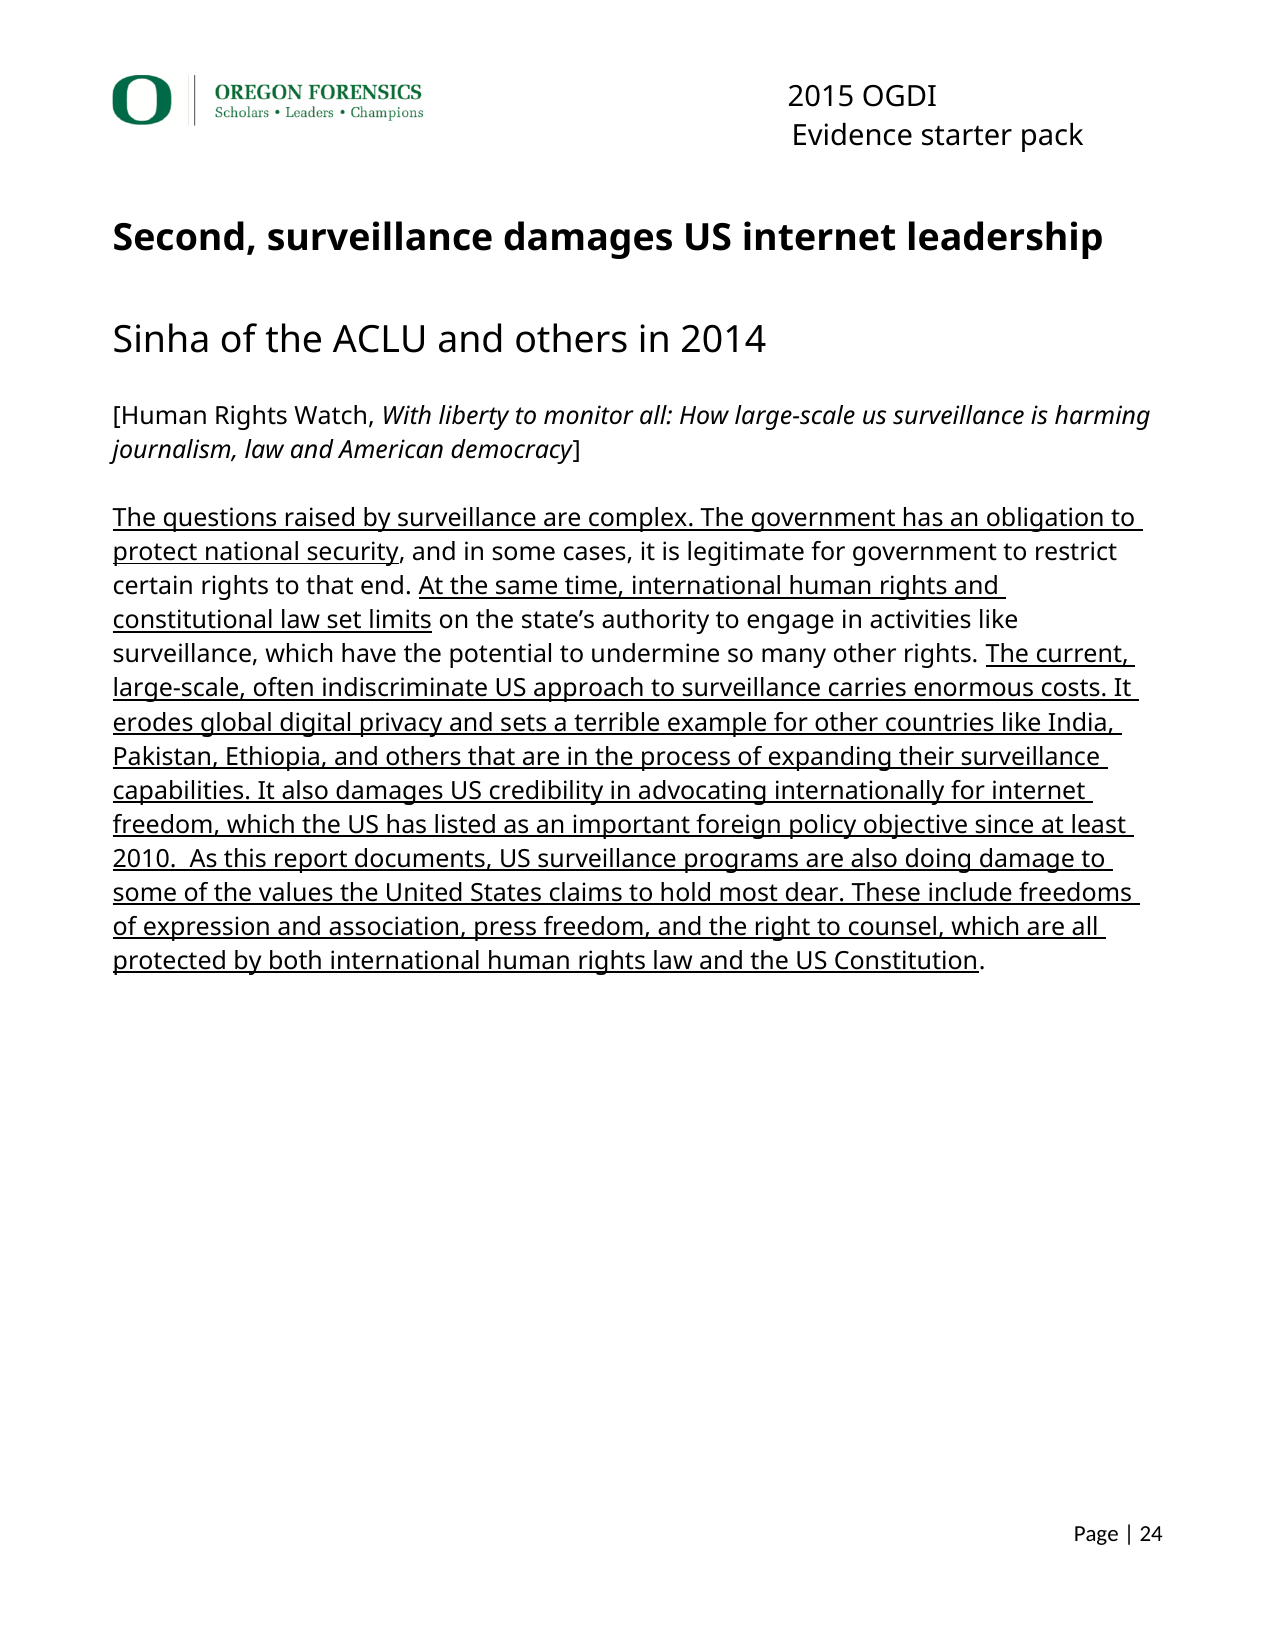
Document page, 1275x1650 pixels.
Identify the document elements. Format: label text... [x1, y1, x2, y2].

text The questions raised by surveillance are complex. The government has an obligation to protect national security, and in some cases, it is legitimate for government to restrict certain rights to that end. At the same time, international human rights and constitutional law set limits on the state’s authority to engage in activities like surveillance, which have the potential to undermine so many other rights. The current, large-scale, often indiscriminate US approach to surveillance carries enormous costs. It erodes global digital privacy and sets a terrible example for other countries like India, Pakistan, Ethiopia, and others that are in the process of expanding their surveillance capabilities. It also damages US credibility in advocating internationally for internet freedom, which the US has listed as an important foreign policy objective since at least 2010. As this report documents, US surveillance programs are also doing damage to some of the values the United States claims to hold most dear. These include freedoms of expression and association, press freedom, and the right to counsel, which are all protected by both international human rights law and the US Constitution. [112, 500, 1162, 977]
picture [112, 75, 434, 129]
text Sinha of the ACLU and others in 2014 [112, 312, 1162, 363]
text [Human Rights Watch, With liberty to monitor all: How large-scale us surveillance is harming journalism, law and American democracy] [112, 398, 1162, 466]
text Second, surveillance damages US internet leadership [112, 210, 1162, 261]
